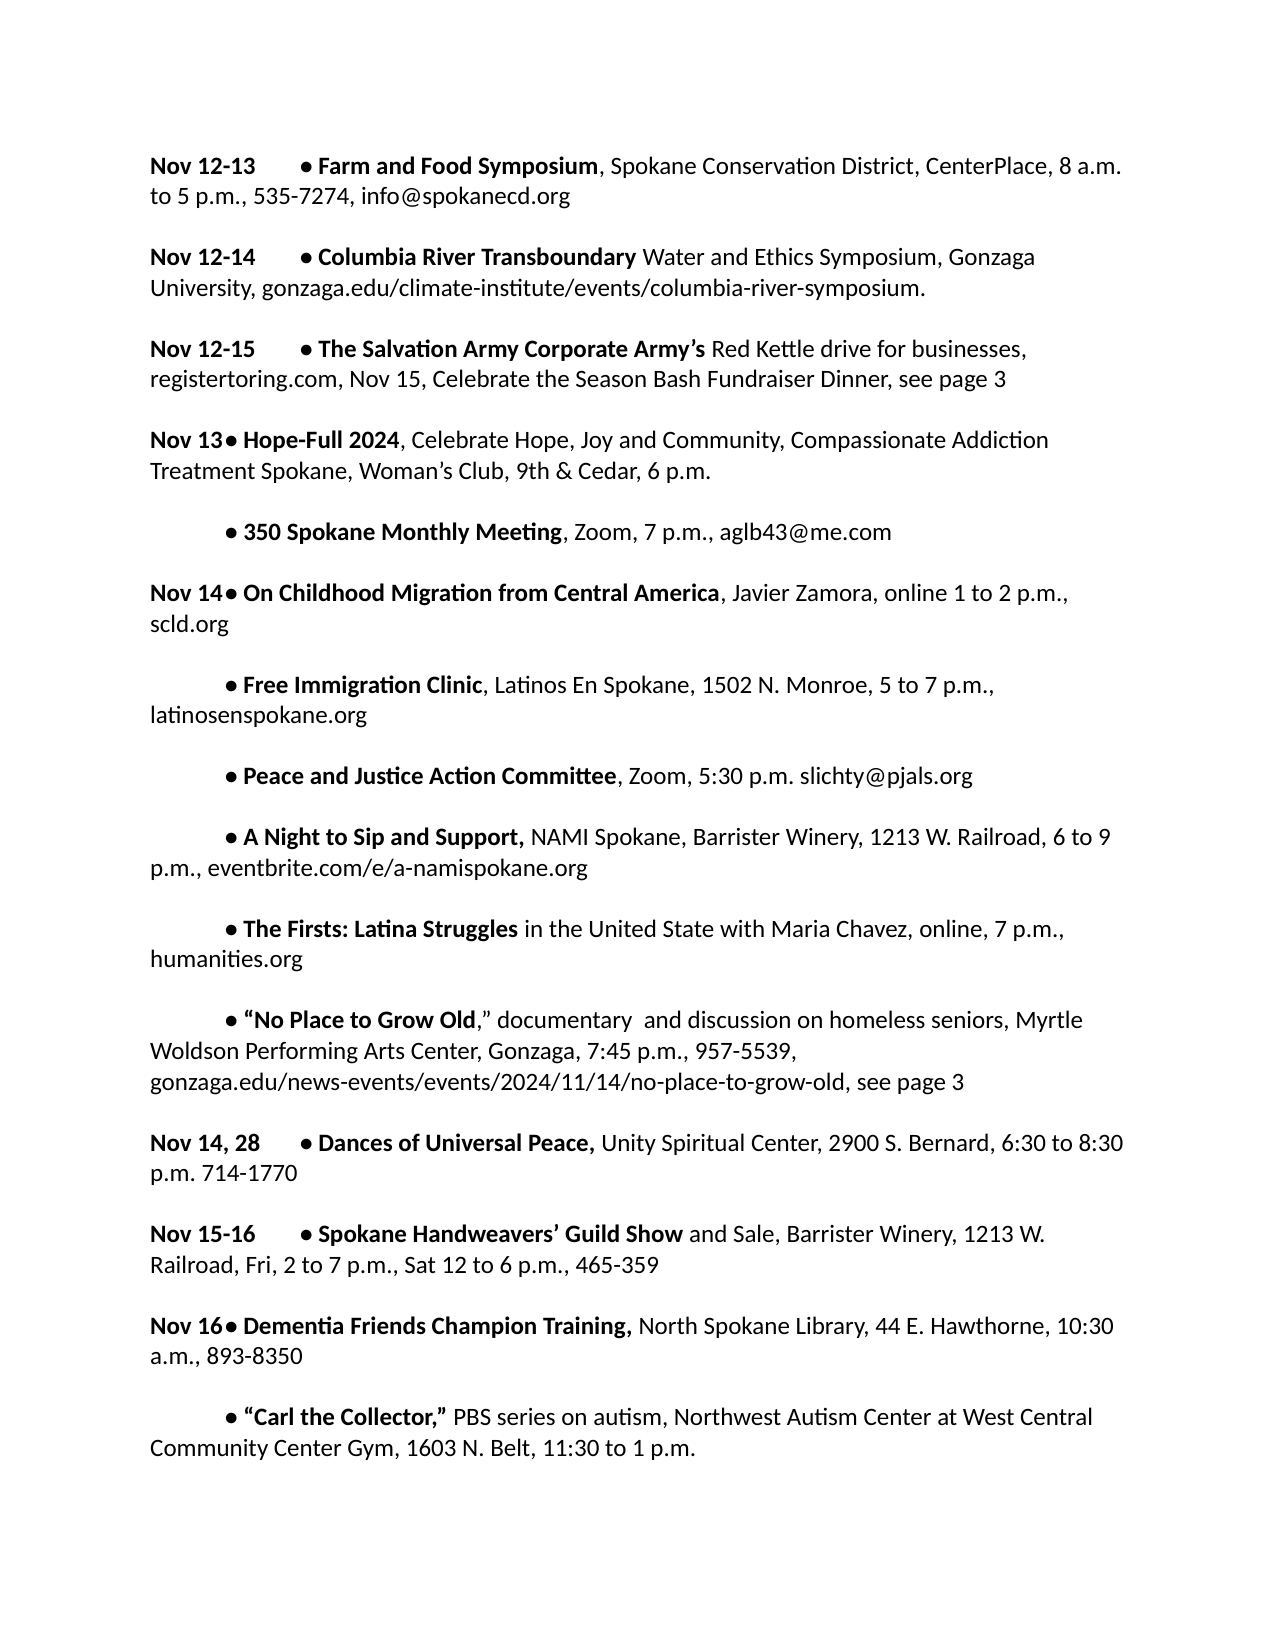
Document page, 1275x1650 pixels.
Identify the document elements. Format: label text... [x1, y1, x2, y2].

text • 350 Spokane Monthly Meeting, Zoom, 7 p.m., aglb43@me.com [150, 516, 1125, 547]
text Nov 15-16 • Spokane Handweavers’ Guild Show and Sale, Barrister Winery, 1213 W. Railroad, Fri, 2 to 7 p.m., Sat 12 to 6 p.m., 465-359 [150, 1218, 1125, 1279]
text Nov 16 • Dementia Friends Champion Training, North Spokane Library, 44 E. Hawthorne, 10:30 a.m., 893-8350 [150, 1310, 1125, 1371]
text Nov 14 • On Childhood Migration from Central America, Javier Zamora, online 1 to 2 p.m., scld.org [150, 577, 1125, 638]
text • Free Immigration Clinic, Latinos En Spokane, 1502 N. Monroe, 5 to 7 p.m., latinosenspokane.org [150, 669, 1125, 730]
text • Peace and Justice Action Committee, Zoom, 5:30 p.m. slichty@pjals.org [150, 760, 1125, 791]
text Nov 12-14 • Columbia River Transboundary Water and Ethics Symposium, Gonzaga University, gonzaga.edu/climate-institute/events/columbia-river-symposium. [150, 242, 1125, 303]
text • A Night to Sip and Support, NAMI Spokane, Barrister Winery, 1213 W. Railroad, 6 to 9 p.m., eventbrite.com/e/a-namispokane.org [150, 821, 1125, 882]
text Nov 12-13 • Farm and Food Symposium, Spokane Conservation District, CenterPlace, 8 a.m. to 5 p.m., 535-7274, info@spokanecd.org [150, 150, 1125, 211]
text • “No Place to Grow Old,” documentary and discussion on homeless seniors, Myrtle Woldson Performing Arts Center, Gonzaga, 7:45 p.m., 957-5539, gonzaga.edu/news-events/events/2024/11/14/no-place-to-grow-old, see page 3 [150, 1004, 1125, 1096]
text Nov 13 • Hope-Full 2024, Celebrate Hope, Joy and Community, Compassionate Addiction Treatment Spokane, Woman’s Club, 9th & Cedar, 6 p.m. [150, 425, 1125, 486]
text • The Firsts: Latina Struggles in the United State with Maria Chavez, online, 7 p.m., humanities.org [150, 913, 1125, 974]
text Nov 14, 28 • Dances of Universal Peace, Unity Spiritual Center, 2900 S. Bernard, 6:30 to 8:30 p.m. 714-1770 [150, 1127, 1125, 1188]
text • “Carl the Collector,” PBS series on autism, Northwest Autism Center at West Central Community Center Gym, 1603 N. Belt, 11:30 to 1 p.m. [150, 1401, 1125, 1462]
text Nov 12-15 • The Salvation Army Corporate Army’s Red Kettle drive for businesses, registertoring.com, Nov 15, Celebrate the Season Bash Fundraiser Dinner, see page 3 [150, 333, 1125, 394]
